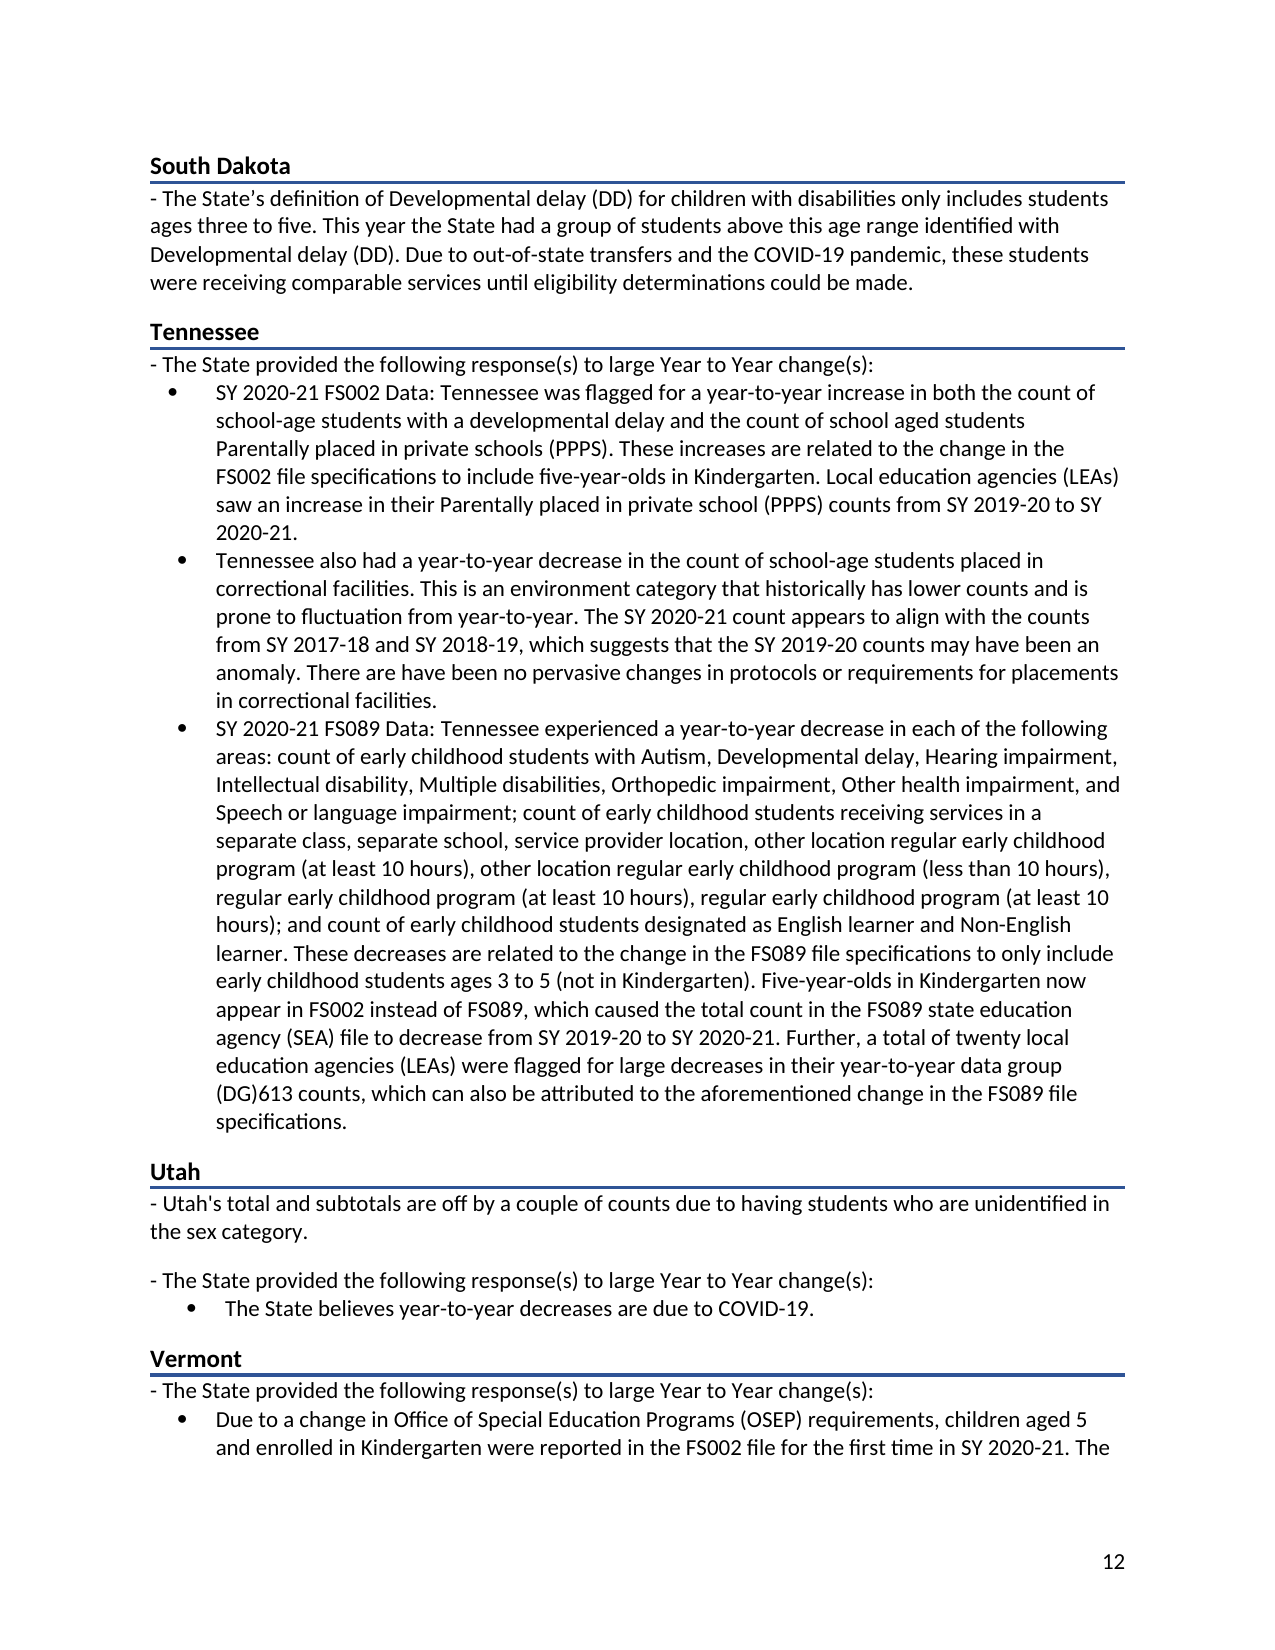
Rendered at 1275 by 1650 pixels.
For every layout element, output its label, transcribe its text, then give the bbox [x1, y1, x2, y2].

text - The State provided the following response(s) to large Year to Year change(s): [150, 1266, 1125, 1294]
list SY 2020-21 FS002 Data: Tennessee was flagged for a year-to-year increase in both the count of school-age students with a developmental delay and the count of school aged students Parentally placed in private schools (PPPS). These increases are related to the change in the FS002 file specifications to include five-year-olds in Kindergarten. Local education agencies (LEAs) saw an increase in their Parentally placed in private school (PPPS) counts from SY 2019-20 to SY 2020-21. [169, 378, 1125, 546]
text - The State provided the following response(s) to large Year to Year change(s): [150, 350, 1125, 378]
list The State believes year-to-year decreases are due to COVID-19. [187, 1294, 1125, 1322]
text Utah [150, 1156, 1125, 1186]
text - The State’s definition of Developmental delay (DD) for children with disabilities only includes students ages three to five. This year the State had a group of students above this age range identified with Developmental delay (DD). Due to out-of-state transfers and the COVID-19 pandemic, these students were receiving comparable services until eligibility determinations could be made. [150, 184, 1125, 296]
list SY 2020-21 FS089 Data: Tennessee experienced a year-to-year decrease in each of the following areas: count of early childhood students with Autism, Developmental delay, Hearing impairment, Intellectual disability, Multiple disabilities, Orthopedic impairment, Other health impairment, and Speech or language impairment; count of early childhood students receiving services in a separate class, separate school, service provider location, other location regular early childhood program (at least 10 hours), other location regular early childhood program (less than 10 hours), regular early childhood program (at least 10 hours), regular early childhood program (at least 10 hours); and count of early childhood students designated as English learner and Non-English learner. These decreases are related to the change in the FS089 file specifications to only include early childhood students ages 3 to 5 (not in Kindergarten). Five-year-olds in Kindergarten now appear in FS002 instead of FS089, which caused the total count in the FS089 state education agency (SEA) file to decrease from SY 2019-20 to SY 2020-21. Further, a total of twenty local education agencies (LEAs) were flagged for large decreases in their year-to-year data group (DG)613 counts, which can also be attributed to the aforementioned change in the FS089 file specifications. [178, 714, 1125, 1135]
text - The State provided the following response(s) to large Year to Year change(s): [150, 1377, 1125, 1405]
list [178, 1405, 1125, 1461]
list Tennessee also had a year-to-year decrease in the count of school-age students placed in correctional facilities. This is an environment category that historically has lower counts and is prone to fluctuation from year-to-year. The SY 2020-21 count appears to align with the counts from SY 2017-18 and SY 2018-19, which suggests that the SY 2019-20 counts may have been an anomaly. There are have been no pervasive changes in protocols or requirements for placements in correctional facilities. [178, 546, 1125, 714]
text South Dakota [150, 150, 1125, 181]
text - Utah's total and subtotals are off by a couple of counts due to having students who are unidentified in the sex category. [150, 1189, 1125, 1245]
text Vermont [150, 1343, 1125, 1373]
text Tennessee [150, 317, 1125, 347]
